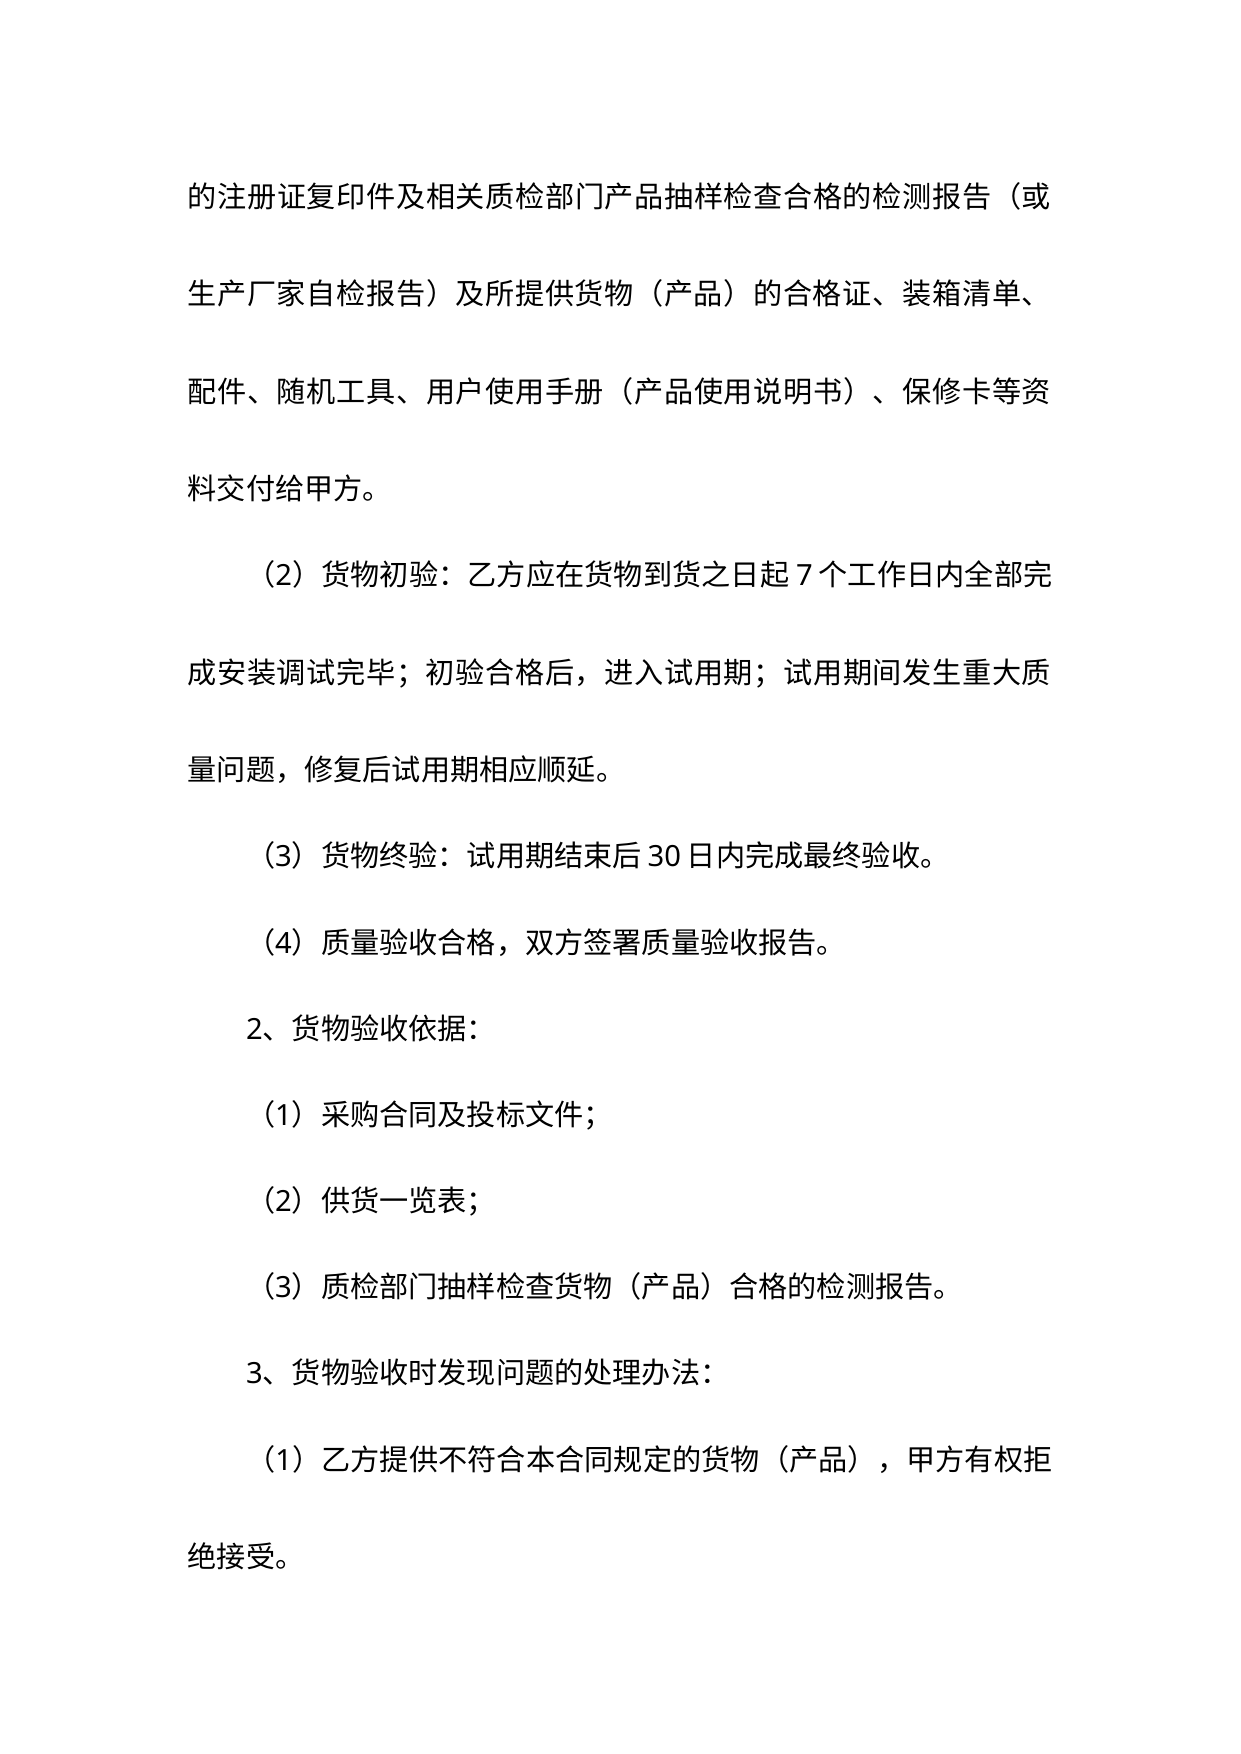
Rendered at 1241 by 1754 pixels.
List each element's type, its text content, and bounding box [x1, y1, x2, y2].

text （1）采购合同及投标文件； [187, 1080, 1053, 1145]
text （2）货物初验：乙方应在货物到货之日起7个工作日内全部完成安装调试完毕；初验合格后，进入试用期；试用期间发生重大质量问题，修复后试用期相应顺延。 [187, 541, 1053, 801]
text （4）质量验收合格，双方签署质量验收报告。 [187, 908, 1053, 973]
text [187, 162, 1053, 519]
text （2）供货一览表； [187, 1166, 1053, 1231]
text 2、货物验收依据： [187, 994, 1053, 1059]
text （3）货物终验：试用期结束后30日内完成最终验收。 [187, 822, 1053, 887]
text 3、货物验收时发现问题的处理办法： [187, 1339, 1053, 1404]
text （3）质检部门抽样检查货物（产品）合格的检测报告。 [187, 1252, 1053, 1317]
text （1）乙方提供不符合本合同规定的货物（产品），甲方有权拒绝接受。 [187, 1425, 1053, 1587]
